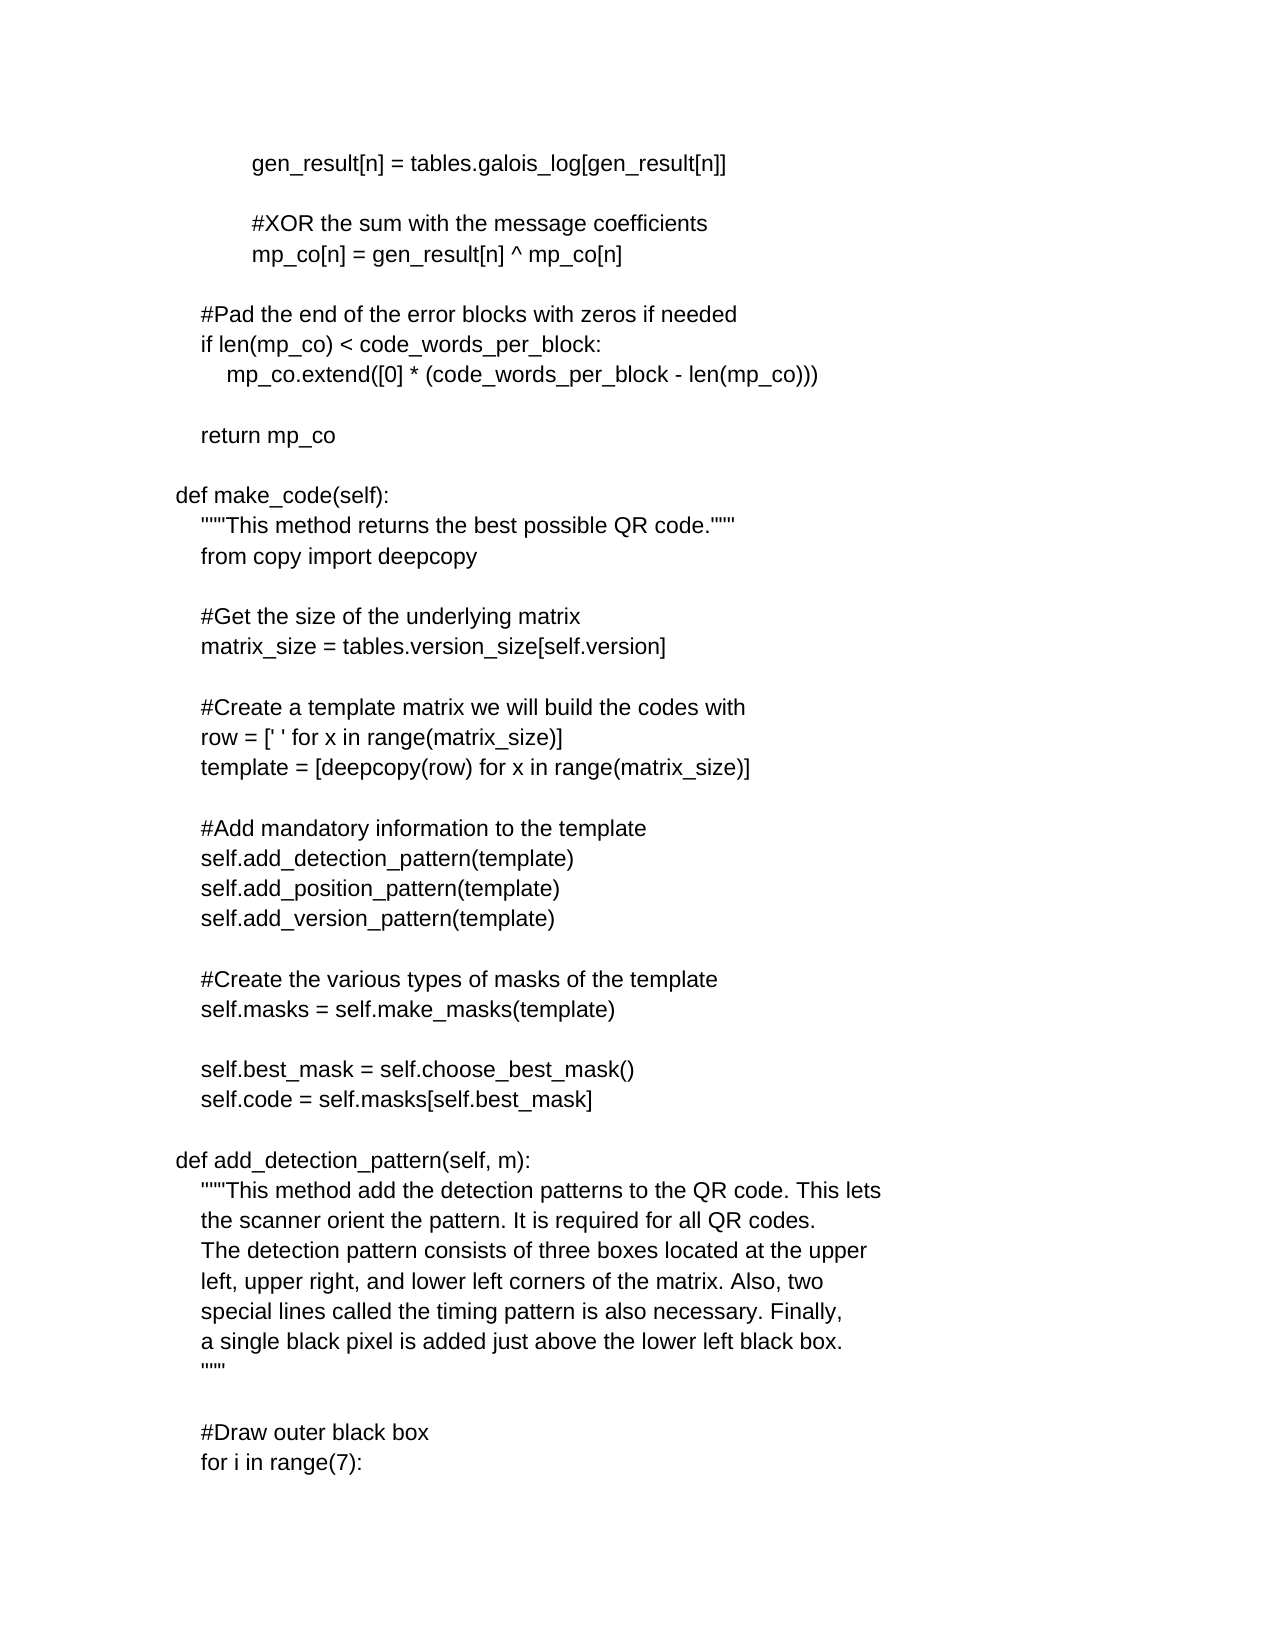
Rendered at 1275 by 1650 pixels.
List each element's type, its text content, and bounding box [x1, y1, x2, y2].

text #Create a template matrix we will build the codes with [150, 694, 1125, 720]
text #Add mandatory information to the template [150, 814, 1125, 841]
text """This method add the detection patterns to the QR code. This lets [150, 1177, 1125, 1203]
text if len(mp_co) < code_words_per_block: [150, 331, 1125, 358]
text gen_result[n] = tables.galois_log[gen_result[n]] [150, 150, 1125, 176]
text mp_co[n] = gen_result[n] ^ mp_co[n] [150, 241, 1125, 267]
text from copy import deepcopy [150, 543, 1125, 569]
text #Create the various types of masks of the template [150, 966, 1125, 992]
text the scanner orient the pattern. It is required for all QR codes. [150, 1207, 1125, 1234]
text def add_detection_pattern(self, m): [150, 1147, 1125, 1173]
text return mp_co [150, 422, 1125, 448]
text matrix_size = tables.version_size[self.version] [150, 633, 1125, 660]
text self.best_mask = self.choose_best_mask() [150, 1056, 1125, 1083]
text mp_co.extend([0] * (code_words_per_block - len(mp_co))) [150, 361, 1125, 388]
text self.add_version_pattern(template) [150, 905, 1125, 932]
text template = [deepcopy(row) for x in range(matrix_size)] [150, 754, 1125, 781]
text #XOR the sum with the message coefficients [150, 210, 1125, 237]
text self.masks = self.make_masks(template) [150, 996, 1125, 1022]
text def make_code(self): [150, 482, 1125, 509]
text self.add_detection_pattern(template) [150, 845, 1125, 871]
text self.add_position_pattern(template) [150, 875, 1125, 901]
text for i in range(7): [150, 1449, 1125, 1475]
text row = [' ' for x in range(matrix_size)] [150, 724, 1125, 750]
text #Pad the end of the error blocks with zeros if needed [150, 301, 1125, 327]
text #Draw outer black box [150, 1419, 1125, 1445]
text a single black pixel is added just above the lower left black box. [150, 1328, 1125, 1354]
text """ [150, 1358, 1125, 1385]
text self.code = self.masks[self.best_mask] [150, 1086, 1125, 1113]
text left, upper right, and lower left corners of the matrix. Also, two [150, 1268, 1125, 1294]
text special lines called the timing pattern is also necessary. Finally, [150, 1298, 1125, 1324]
text #Get the size of the underlying matrix [150, 603, 1125, 629]
text The detection pattern consists of three boxes located at the upper [150, 1237, 1125, 1264]
text """This method returns the best possible QR code.""" [150, 512, 1125, 539]
